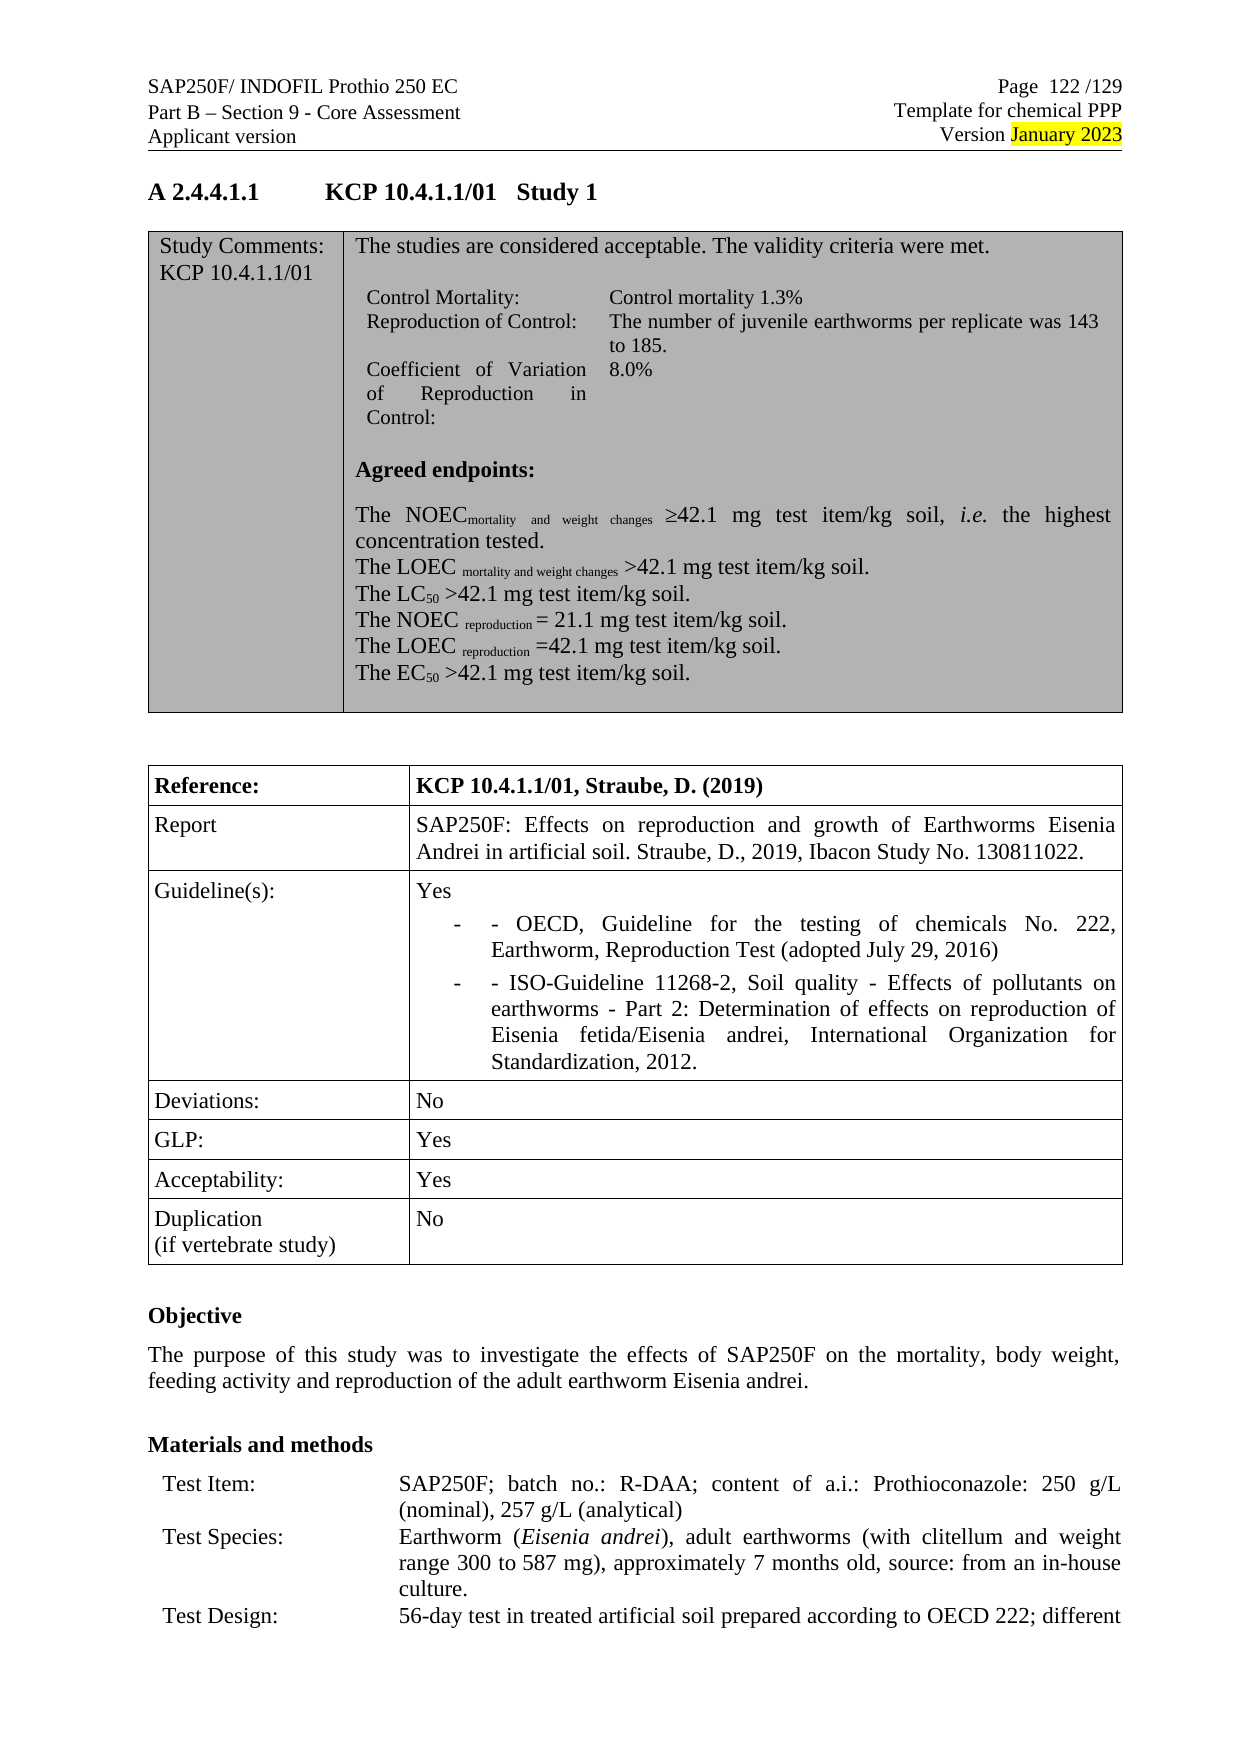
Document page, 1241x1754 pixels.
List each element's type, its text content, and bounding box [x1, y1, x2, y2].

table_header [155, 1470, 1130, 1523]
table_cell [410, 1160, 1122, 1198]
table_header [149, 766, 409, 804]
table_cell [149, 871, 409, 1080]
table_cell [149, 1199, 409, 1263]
text KCP 10.4.1.1/01 Study 1 [148, 177, 1122, 206]
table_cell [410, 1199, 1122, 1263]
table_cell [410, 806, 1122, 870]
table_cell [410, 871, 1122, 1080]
text Materials and methods [148, 1431, 1122, 1457]
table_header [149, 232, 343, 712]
text Objective [148, 1302, 1122, 1328]
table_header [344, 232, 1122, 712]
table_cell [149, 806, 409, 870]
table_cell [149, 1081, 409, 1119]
text The purpose of this study was to investigate the effects of SAP250F on the mortality, body weight, feeding activity and reproduction of the adult earthworm Eisenia andrei. [148, 1341, 1122, 1394]
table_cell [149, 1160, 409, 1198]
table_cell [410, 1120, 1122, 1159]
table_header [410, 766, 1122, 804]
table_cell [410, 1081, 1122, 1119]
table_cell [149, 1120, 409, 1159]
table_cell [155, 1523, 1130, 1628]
